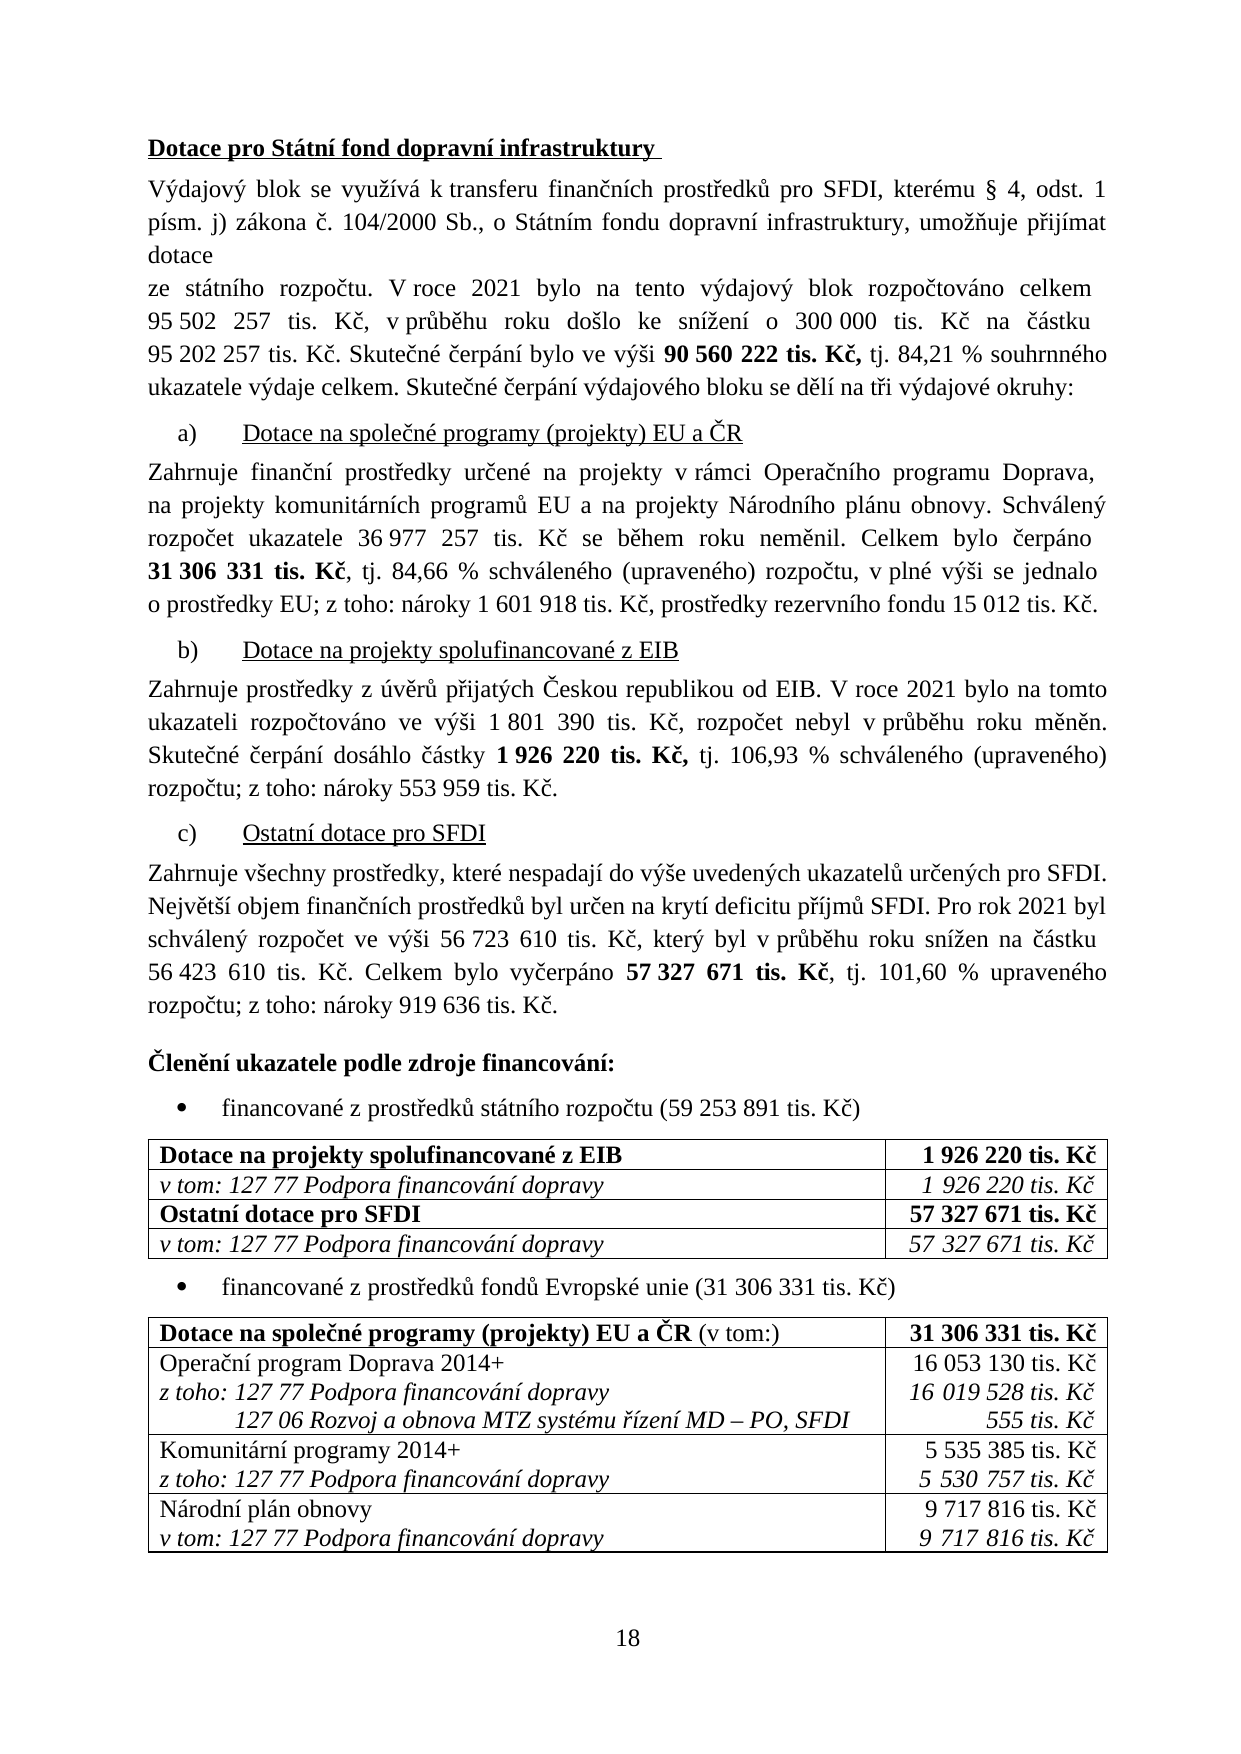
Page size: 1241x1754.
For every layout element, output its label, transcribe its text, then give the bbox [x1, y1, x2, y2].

table_cell v tom: 127 77 Podpora financování dopravy [149, 1170, 885, 1198]
table_cell Ostatní dotace pro SFDI [149, 1200, 885, 1228]
table_cell v tom: 127 77 Podpora financování dopravy [149, 1229, 885, 1258]
table_cell z toho: 127 77 Podpora financování dopravy [149, 1377, 885, 1406]
text b) Dotace na projekty spolufinancované z EIB [148, 635, 1107, 663]
text c) Ostatní dotace pro SFDI [148, 818, 1107, 847]
table_cell 9 717 816 tis. Kč [886, 1494, 1107, 1523]
table_cell 127 06 Rozvoj a obnova MTZ systému řízení MD – PO, SFDI [149, 1406, 885, 1434]
table_header Dotace na projekty spolufinancované z EIB [149, 1140, 885, 1169]
table_cell 16 053 130 tis. Kč [886, 1348, 1107, 1377]
table_header Dotace na společné programy (projekty) EU a ČR (v tom:) [149, 1318, 885, 1347]
table_cell 5 530 757 tis. Kč [886, 1464, 1107, 1493]
table_cell z toho: 127 77 Podpora financování dopravy [149, 1464, 885, 1493]
table_cell 9 717 816 tis. Kč [886, 1523, 1107, 1551]
list financované z prostředků fondů Evropské unie (31 306 331 tis. Kč) [177, 1272, 1107, 1300]
table_cell 555 tis. Kč [886, 1406, 1107, 1434]
list Dotace na společné programy (projekty) EU a ČR [148, 418, 1107, 447]
subtitle Dotace pro Státní fond dopravní infrastruktury [148, 133, 1107, 162]
text Zahrnuje finanční prostředky určené na projekty v rámci Operačního programu Doprava, na projekty komunitárních programů EU a na projekty Národního plánu obnovy. Schválený rozpočet ukazatele 36 977 257 tis. Kč se během roku neměnil. Celkem bylo čerpáno 31 306 331 tis. Kč, tj. 84,66 % schváleného (upraveného) rozpočtu, v plné výši se jednalo o prostředky EU; z toho: nároky 1 601 918 tis. Kč, prostředky rezervního fondu 15 012 tis. Kč. [148, 457, 1107, 618]
table_cell 57 327 671 tis. Kč [886, 1229, 1107, 1258]
text Zahrnuje prostředky z úvěrů přijatých Českou republikou od EIB. V roce 2021 bylo na tomto ukazateli rozpočtováno ve výši 1 801 390 tis. Kč, rozpočet nebyl v průběhu roku měněn. Skutečné čerpání dosáhlo částky 1 926 220 tis. Kč, tj. 106,93 % schváleného (upraveného) rozpočtu; z toho: nároky 553 959 tis. Kč. [148, 674, 1107, 802]
text Výdajový blok se využívá k transferu finančních prostředků pro SFDI, kterému § 4, odst. 1 písm. j) zákona č. 104/2000 Sb., o Státním fondu dopravní infrastruktury, umožňuje přijímat dotace ze státního rozpočtu. V roce 2021 bylo na tento výdajový blok rozpočtováno celkem 95 502 257 tis. Kč, v průběhu roku došlo ke snížení o 300 000 tis. Kč na částku 95 202 257 tis. Kč. Skutečné čerpání bylo ve výši 90 560 222 tis. Kč, tj. 84,21 % souhrnného ukazatele výdaje celkem. Skutečné čerpání výdajového bloku se dělí na tři výdajové okruhy: [148, 174, 1107, 401]
list financované z prostředků státního rozpočtu (59 253 891 tis. Kč) [177, 1093, 1107, 1122]
table_cell 57 327 671 tis. Kč [886, 1200, 1107, 1228]
text Zahrnuje všechny prostředky, které nespadají do výše uvedených ukazatelů určených pro SFDI. Největší objem finančních prostředků byl určen na krytí deficitu příjmů SFDI. Pro rok 2021 byl schválený rozpočet ve výši 56 723 610 tis. Kč, který byl v průběhu roku snížen na částku 56 423 610 tis. Kč. Celkem bylo vyčerpáno 57 327 671 tis. Kč, tj. 101,60 % upraveného rozpočtu; z toho: nároky 919 636 tis. Kč. [148, 858, 1107, 1019]
table_cell v tom: 127 77 Podpora financování dopravy [149, 1523, 885, 1551]
table_cell Komunitární programy 2014+ [149, 1435, 885, 1464]
table_cell 16 019 528 tis. Kč [886, 1377, 1107, 1406]
table_cell Operační program Doprava 2014+ [149, 1348, 885, 1377]
table_header 1 926 220 tis. Kč [886, 1140, 1107, 1169]
table_cell Národní plán obnovy [149, 1494, 885, 1523]
table_header 31 306 331 tis. Kč [886, 1318, 1107, 1347]
table_cell 1 926 220 tis. Kč [886, 1170, 1107, 1198]
text Členění ukazatele podle zdroje financování: [148, 1048, 1107, 1077]
table_cell 5 535 385 tis. Kč [886, 1435, 1107, 1464]
